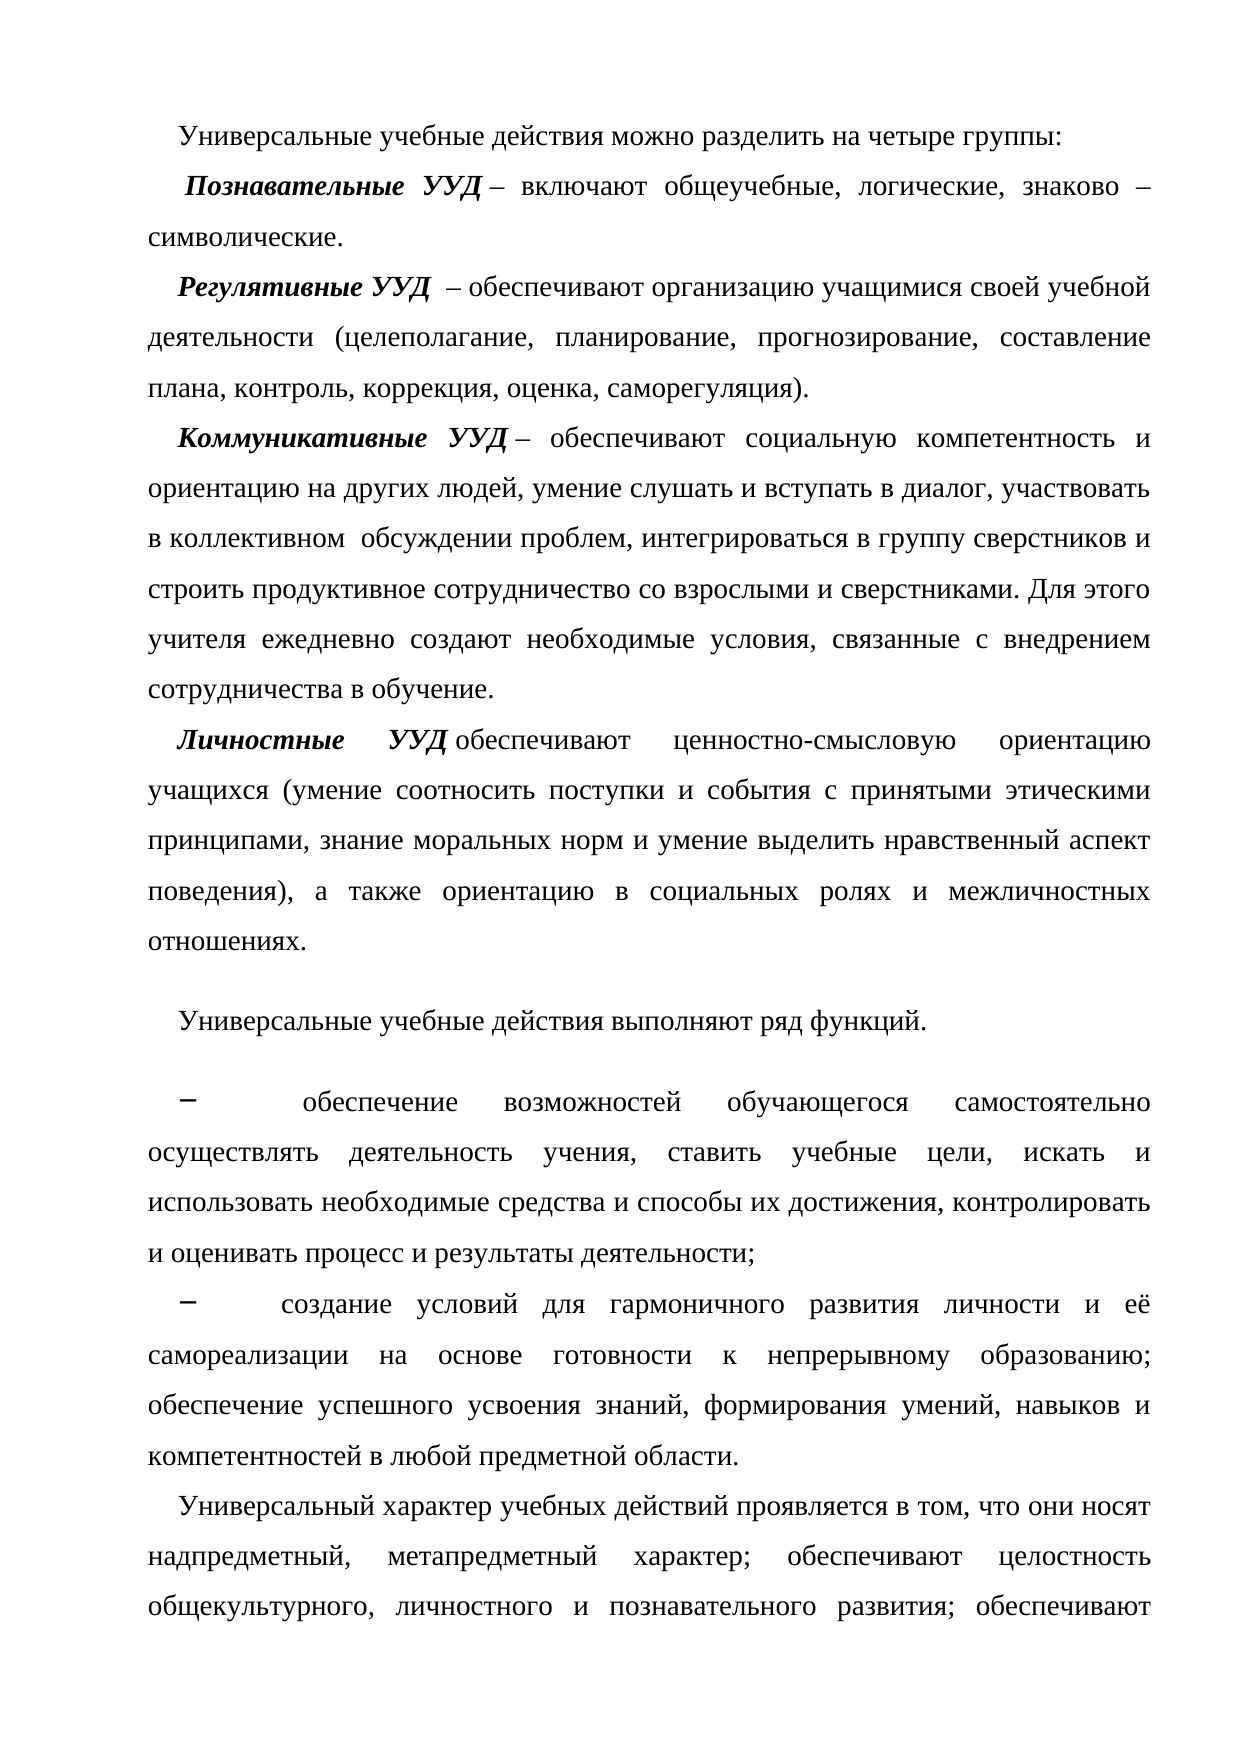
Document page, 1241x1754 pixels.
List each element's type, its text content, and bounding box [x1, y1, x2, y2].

text Познавательные УУД – включают общеучебные, логические, знаково – символические. [148, 168, 1152, 252]
text Универсальные учебные действия выполняют ряд функций. [148, 1003, 1152, 1036]
text Личностные УУД обеспечивают ценностно-смысловую ориентацию учащихся (умение соотносить поступки и события с принятыми этическими принципами, знание моральных норм и умение выделить нравственный аспект поведения), а также ориентацию в социальных ролях и межличностных отношениях. [148, 722, 1152, 957]
text Универсальные учебные действия можно разделить на четыре группы: [148, 118, 1152, 152]
text Регулятивные УУД – обеспечивают организацию учащимися своей учебной деятельности (целеполагание, планирование, прогнозирование, составление плана, контроль, коррекция, оценка, саморегуляция). [148, 269, 1152, 403]
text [148, 1488, 1152, 1622]
text ‒ обеспечение возможностей обучающегося самостоятельно осуществлять деятельность учения, ставить учебные цели, искать и использовать необходимые средства и способы их достижения, контролировать и оценивать процесс и результаты деятельности; [148, 1082, 1152, 1268]
text Коммуникативные УУД – обеспечивают социальную компетентность и ориентацию на других людей, умение слушать и вступать в диалог, участвовать в коллективном обсуждении проблем, интегрироваться в группу сверстников и строить продуктивное сотрудничество со взрослыми и сверстниками. Для этого учителя ежедневно создают необходимые условия, связанные с внедрением сотрудничества в обучение. [148, 420, 1152, 705]
text ‒ создание условий для гармоничного развития личности и её самореализации на основе готовности к непрерывному образованию; обеспечение успешного усвоения знаний, формирования умений, навыков и компетентностей в любой предметной области. [148, 1285, 1152, 1471]
